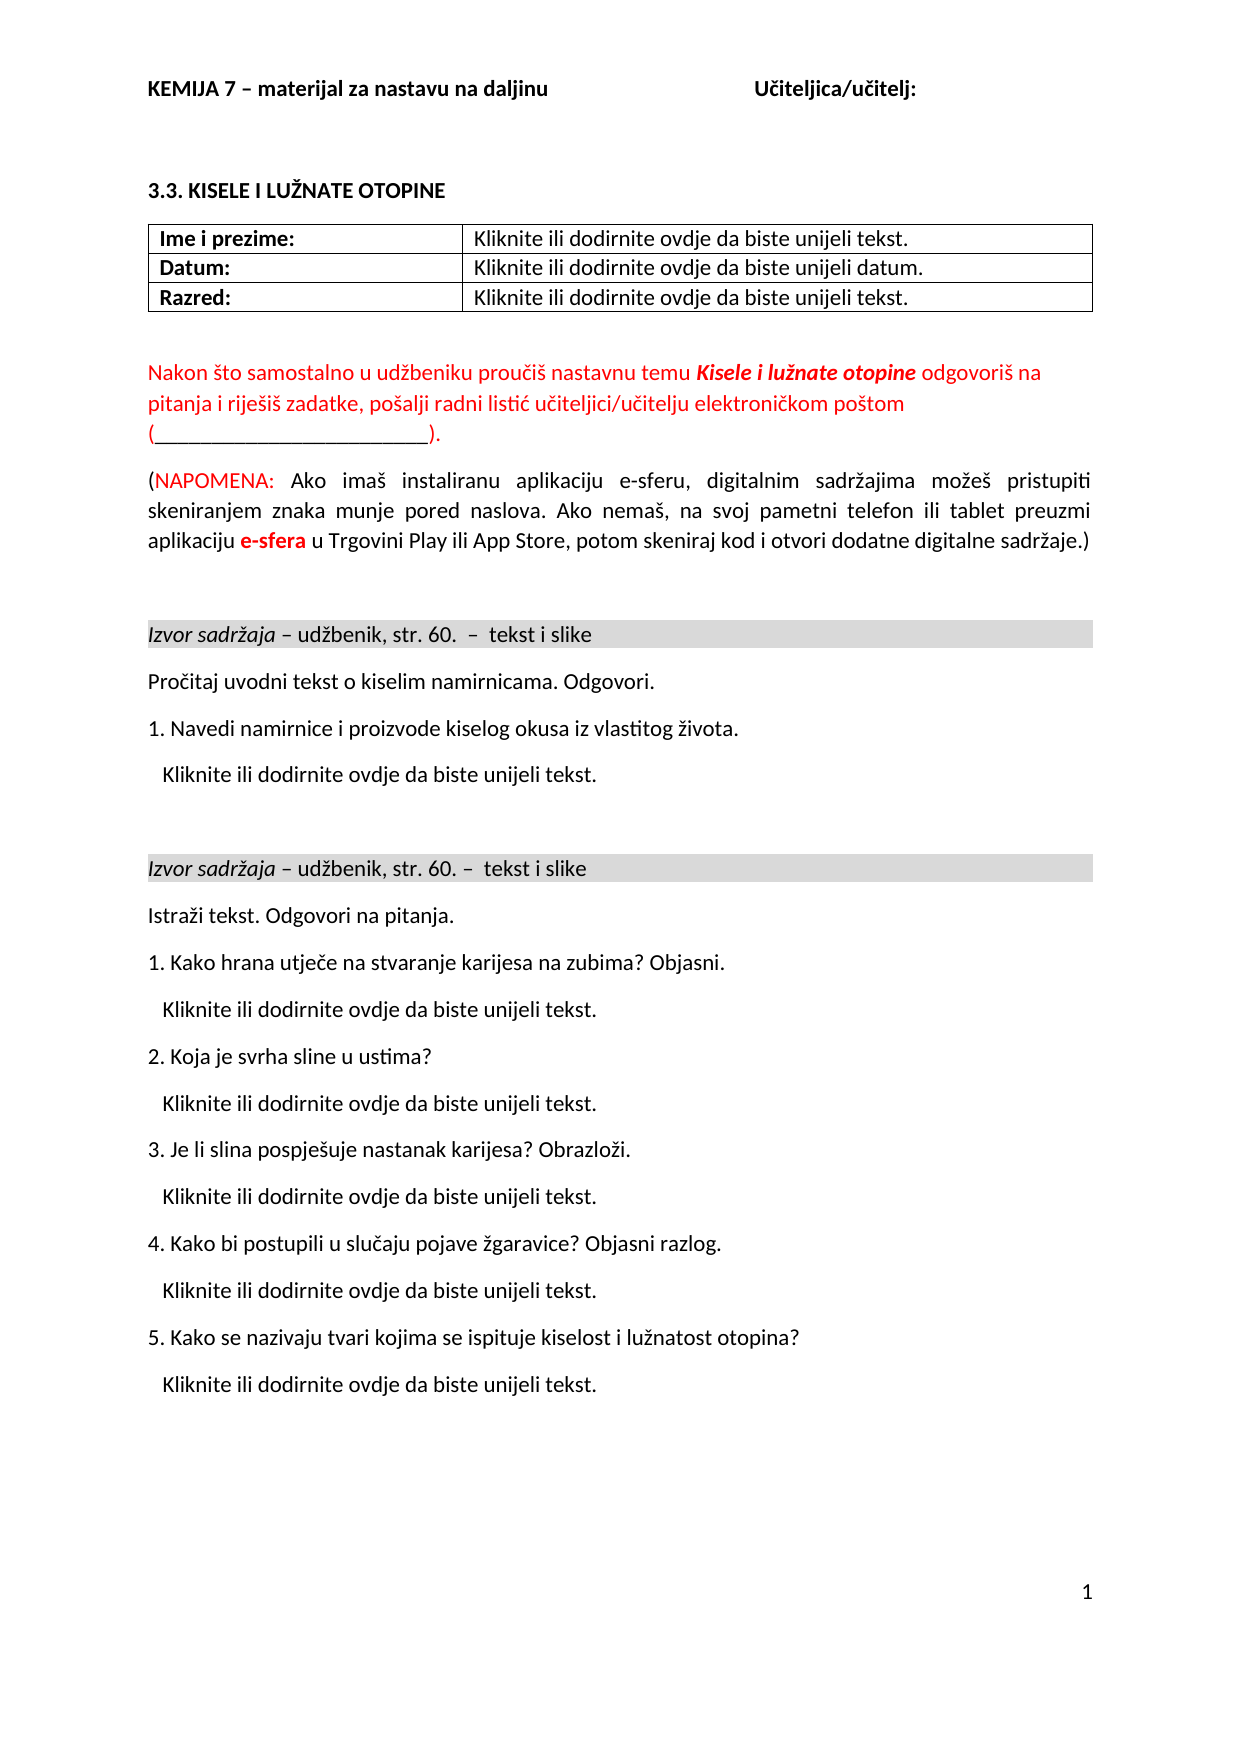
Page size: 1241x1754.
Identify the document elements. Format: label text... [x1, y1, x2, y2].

text (NAPOMENA: Ako imaš instaliranu aplikaciju e-sferu, digitalnim sadržajima možeš pristupiti skeniranjem znaka munje pored naslova. Ako nemaš, na svoj pametni telefon ili tablet preuzmi aplikaciju e-sfera u Trgovini Play ili App Store, potom skeniraj kod i otvori dodatne digitalne sadržaje.) [148, 466, 1093, 554]
table_cell Razred: [149, 283, 462, 311]
text 2. Koja je svrha sline u ustima? [148, 1042, 1093, 1070]
text 3. Je li slina pospješuje nastanak karijesa? Obrazloži. [148, 1136, 1093, 1164]
text Pročitaj uvodni tekst o kiselim namirnicama. Odgovori. [148, 667, 1093, 695]
text Istraži tekst. Odgovori na pitanja. [148, 901, 1093, 929]
text 1. Kako hrana utječe na stvaranje karijesa na zubima? Objasni. [148, 948, 1093, 976]
text Izvor sadržaja – udžbenik, str. 60. – tekst i slike [148, 620, 1093, 648]
text 4. Kako bi postupili u slučaju pojave žgaravice? Objasni razlog. [148, 1229, 1093, 1257]
text 5. Kako se nazivaju tvari kojima se ispituje kiselost i lužnatost otopina? [148, 1323, 1093, 1351]
table_cell Datum: [149, 254, 462, 282]
text 1. Navedi namirnice i proizvode kiselog okusa iz vlastitog života. [148, 714, 1093, 742]
text 3.3. KISELE I LUŽNATE OTOPINE [148, 177, 1093, 204]
text Nakon što samostalno u udžbeniku proučiš nastavnu temu Kisele i lužnate otopine odgovoriš na pitanja i riješiš zadatke, pošalji radni listić učiteljici/učitelju elektroničkom poštom (________________________). [148, 358, 1093, 447]
text Izvor sadržaja – udžbenik, str. 60. – tekst i slike [148, 854, 1093, 882]
table_header Ime i prezime: [149, 225, 462, 252]
